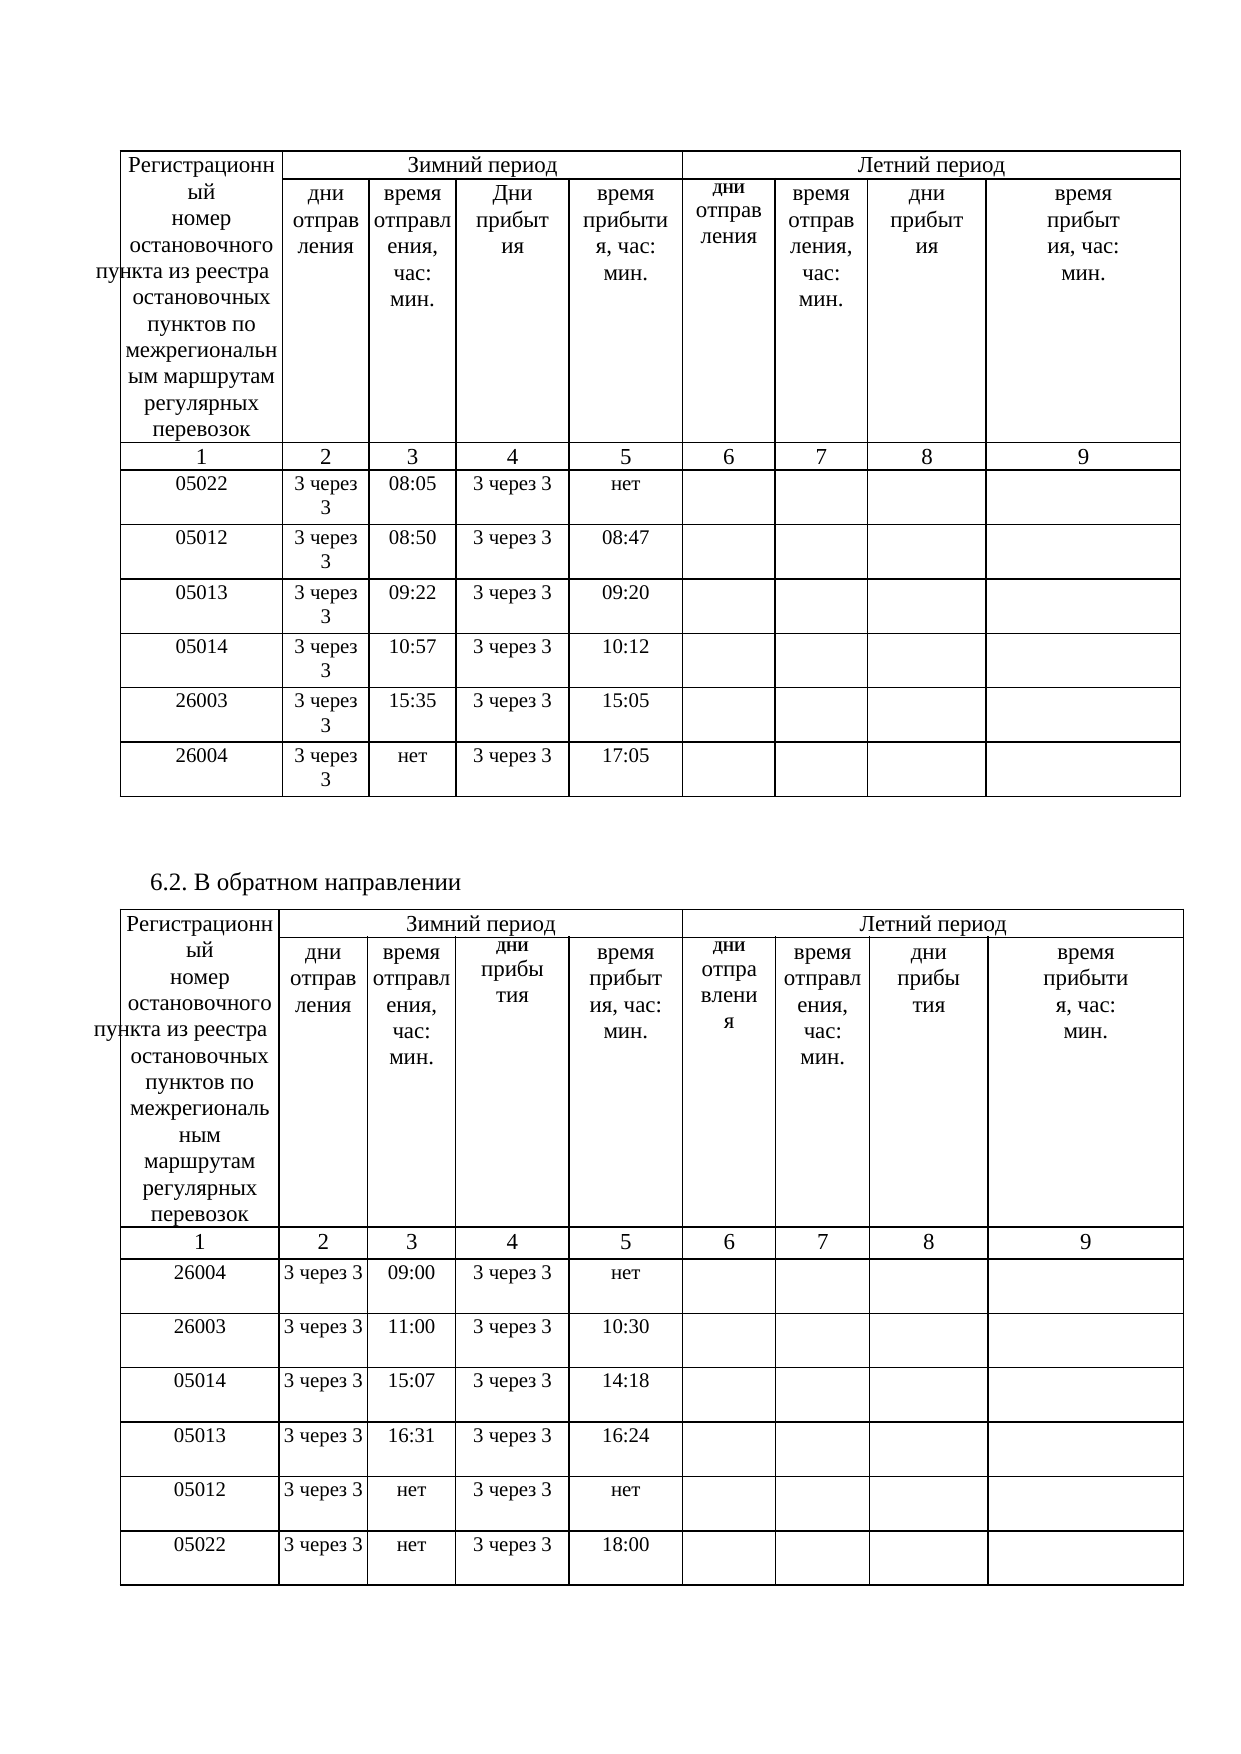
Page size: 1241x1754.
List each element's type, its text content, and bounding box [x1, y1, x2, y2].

table_cell [987, 743, 1180, 796]
table_cell 10:12 [570, 634, 682, 687]
table_cell [989, 1368, 1183, 1421]
table_cell 3 через 3 [456, 1260, 568, 1312]
table_cell 3 через 3 [280, 1260, 367, 1312]
table_cell ДНИ прибы тия [456, 938, 568, 1226]
table_cell 7 [776, 1228, 869, 1258]
table_cell 8 [870, 1228, 987, 1258]
table_cell [683, 1477, 775, 1530]
table_cell нет [570, 1477, 682, 1530]
table_cell нет [570, 1260, 682, 1312]
table_cell 3 через 3 [283, 743, 368, 796]
table_cell 3 через 3 [457, 688, 568, 741]
table_cell 1 [121, 443, 282, 469]
table_cell 11:00 [368, 1314, 455, 1367]
table_cell [989, 1314, 1183, 1367]
table_cell дни отправ ления [280, 938, 367, 1226]
table_cell время прибыт ия, час: мин. [570, 938, 682, 1226]
table_cell 3 через 3 [283, 688, 368, 741]
table_cell [683, 1260, 775, 1312]
table_cell [776, 1314, 869, 1367]
table_header Зимний период [283, 152, 682, 178]
table_header Регистрационный номер остановочного пункта из реестра остановочных пунктов по межрегиональным маршрутам регулярных перевозок [121, 152, 282, 441]
table_cell 16:31 [368, 1423, 455, 1476]
table_cell 09:00 [368, 1260, 455, 1312]
table_cell [870, 1314, 987, 1367]
table_cell время прибыти я, час: мин. [570, 180, 682, 441]
table_cell 5 [570, 443, 682, 469]
table_cell 3 через 3 [457, 743, 568, 796]
table_cell ДНИ отправ ления [683, 180, 774, 441]
table_cell [776, 634, 867, 687]
table_cell 4 [456, 1228, 568, 1258]
table_cell [987, 688, 1180, 741]
table_cell [989, 1423, 1183, 1476]
table_cell 7 [776, 443, 867, 469]
table_cell 3 через 3 [456, 1477, 568, 1530]
table_cell 3 [370, 443, 455, 469]
table_cell [683, 525, 774, 578]
table_cell 05013 [121, 580, 282, 632]
table_cell время отправл ения, час: мин. [776, 938, 869, 1226]
table_cell 3 через 3 [457, 634, 568, 687]
table_cell [776, 580, 867, 632]
table_cell 15:35 [370, 688, 455, 741]
table_cell 8 [868, 443, 985, 469]
table_cell [683, 1314, 775, 1367]
table_cell 16:24 [570, 1423, 682, 1476]
table_cell [868, 688, 985, 741]
table_cell [683, 634, 774, 687]
table_cell 08:05 [370, 471, 455, 524]
table_cell 3 через 3 [456, 1314, 568, 1367]
table_cell [989, 1477, 1183, 1530]
table_cell 05014 [121, 634, 282, 687]
table_cell [683, 580, 774, 632]
table_cell 3 через 3 [280, 1532, 367, 1584]
table_cell 05012 [121, 525, 282, 578]
table_cell [987, 471, 1180, 524]
table_cell [868, 743, 985, 796]
table_cell [776, 1368, 869, 1421]
table_cell 17:05 [570, 743, 682, 796]
table_cell Дни прибыт ия [457, 180, 568, 441]
table_cell 3 через 3 [457, 525, 568, 578]
table_cell 3 через 3 [456, 1532, 568, 1584]
table_cell [776, 1260, 869, 1312]
table_cell 08:47 [570, 525, 682, 578]
table_cell [776, 1532, 869, 1584]
table_cell [987, 525, 1180, 578]
table_cell [776, 525, 867, 578]
table_header Летний период [683, 910, 1183, 936]
table_cell [870, 1260, 987, 1312]
table_cell [868, 580, 985, 632]
text 6.2. В обратном направлении [150, 867, 1090, 896]
table_cell [683, 1368, 775, 1421]
table_cell [868, 525, 985, 578]
table_cell 05014 [121, 1368, 278, 1421]
table_cell нет [368, 1477, 455, 1530]
table_cell 3 через 3 [457, 471, 568, 524]
table_cell 3 через 3 [457, 580, 568, 632]
table_header Зимний период [280, 910, 682, 936]
table_cell [776, 1423, 869, 1476]
table_cell [683, 743, 774, 796]
table_cell [683, 471, 774, 524]
table_cell 26003 [121, 1314, 278, 1367]
table_cell [776, 743, 867, 796]
table_cell 3 через 3 [280, 1423, 367, 1476]
table_cell 9 [989, 1228, 1183, 1258]
table_cell [989, 1260, 1183, 1312]
table_cell [868, 471, 985, 524]
table_cell 6 [683, 1228, 775, 1258]
table_header Летний период [683, 152, 1180, 178]
table_cell 3 через 3 [280, 1314, 367, 1367]
table_cell 08:50 [370, 525, 455, 578]
table_cell 3 через 3 [280, 1477, 367, 1530]
table_cell время прибыт ия, час: мин. [987, 180, 1180, 441]
table_cell [989, 1532, 1183, 1584]
table_cell 10:57 [370, 634, 455, 687]
table_cell 05012 [121, 1477, 278, 1530]
table_cell [987, 580, 1180, 632]
table_cell нет [570, 471, 682, 524]
table_cell время отправ ления, час: мин. [776, 180, 867, 441]
table_cell 14:18 [570, 1368, 682, 1421]
table_cell 10:30 [570, 1314, 682, 1367]
table_cell дни прибыт ия [868, 180, 985, 441]
table_cell дни прибы тия [870, 938, 987, 1226]
table_cell [868, 634, 985, 687]
table_cell нет [370, 743, 455, 796]
table_cell [683, 1423, 775, 1476]
table_cell дни отправ ления [283, 180, 368, 441]
table_cell нет [368, 1532, 455, 1584]
table_cell 09:22 [370, 580, 455, 632]
table_cell 26004 [121, 1260, 278, 1312]
table_cell 05022 [121, 1532, 278, 1584]
table_cell время отправл ения, час: мин. [370, 180, 455, 441]
table_cell [870, 1368, 987, 1421]
table_cell [870, 1423, 987, 1476]
table_cell 3 через 3 [456, 1368, 568, 1421]
table_header Регистрационный номер остановочного пункта из реестра остановочных пунктов по межрегиональным маршрутам регулярных перевозок [121, 910, 278, 1226]
table_cell [776, 1477, 869, 1530]
table_cell 15:07 [368, 1368, 455, 1421]
table_cell 1 [121, 1228, 278, 1258]
table_cell [870, 1532, 987, 1584]
table_cell [776, 471, 867, 524]
table_cell 26003 [121, 688, 282, 741]
table_cell 3 через 3 [280, 1368, 367, 1421]
table_cell 5 [570, 1228, 682, 1258]
table_cell 15:05 [570, 688, 682, 741]
table_cell 09:20 [570, 580, 682, 632]
table_cell 3 через 3 [283, 525, 368, 578]
table_cell 05013 [121, 1423, 278, 1476]
table_cell [987, 634, 1180, 687]
table_cell 3 через 3 [456, 1423, 568, 1476]
table_cell 2 [283, 443, 368, 469]
table_cell [776, 688, 867, 741]
table_cell время отправл ения, час: мин. [368, 938, 455, 1226]
table_cell 3 через 3 [283, 471, 368, 524]
table_cell ДНИ отпра влени я [683, 938, 775, 1226]
table_cell 3 через 3 [283, 634, 368, 687]
table_cell время прибыти я, час: мин. [989, 938, 1183, 1226]
table_cell 2 [280, 1228, 367, 1258]
table_cell 26004 [121, 743, 282, 796]
table_cell 6 [683, 443, 774, 469]
table_cell 05022 [121, 471, 282, 524]
table_cell [870, 1477, 987, 1530]
table_cell 3 через 3 [283, 580, 368, 632]
table_cell 9 [987, 443, 1180, 469]
table_cell [683, 688, 774, 741]
table_cell 4 [457, 443, 568, 469]
table_cell 18:00 [570, 1532, 682, 1584]
table_cell 3 [368, 1228, 455, 1258]
table_cell [683, 1532, 775, 1584]
